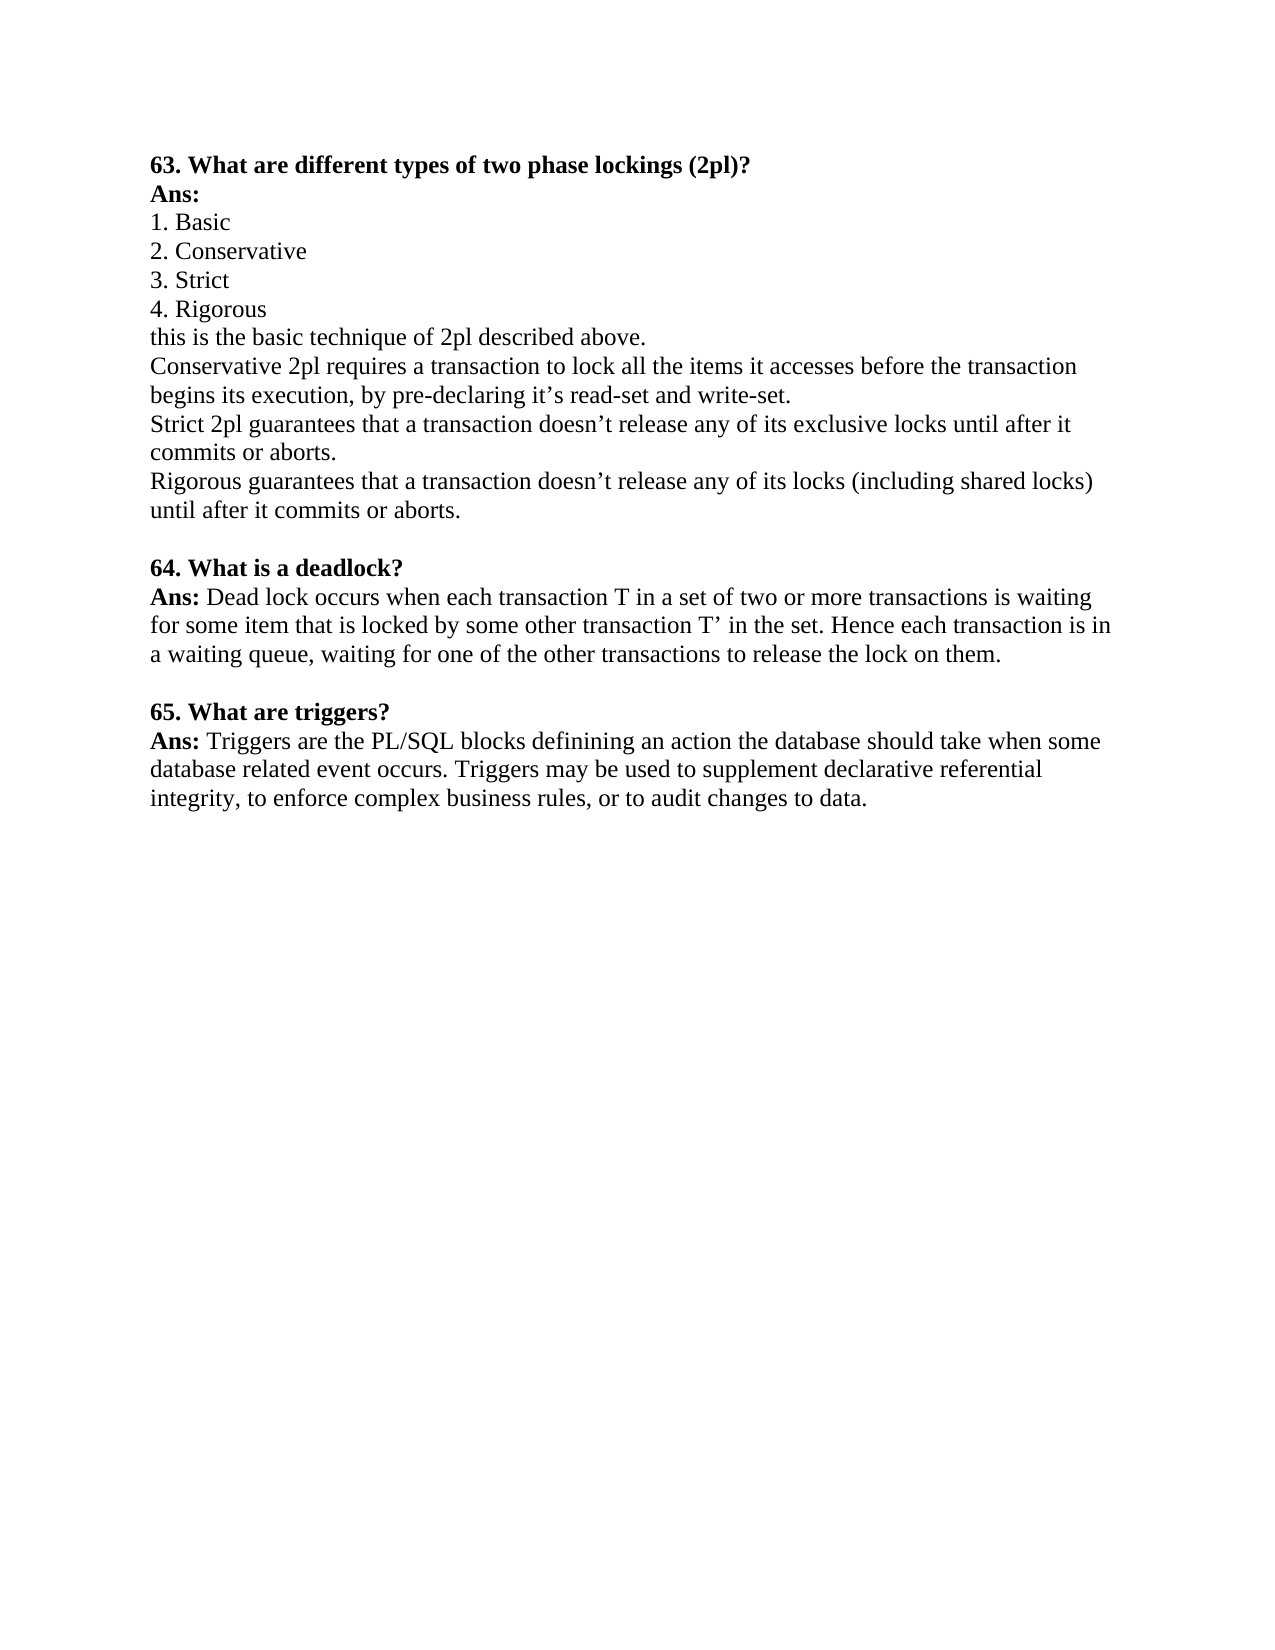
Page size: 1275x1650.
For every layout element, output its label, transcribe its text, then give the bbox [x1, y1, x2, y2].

text 63. What are different types of two phase lockings (2pl)? Ans: 1. Basic 2. Conservative 3. Strict 4. Rigorous this is the basic technique of 2pl described above. Conservative 2pl requires a transaction to lock all the items it accesses before the transaction begins its execution, by pre-declaring it’s read-set and write-set. Strict 2pl guarantees that a transaction doesn’t release any of its exclusive locks until after it commits or aborts. Rigorous guarantees that a transaction doesn’t release any of its locks (including shared locks) until after it commits or aborts. [150, 150, 1125, 524]
text 64. What is a deadlock? Ans: Dead lock occurs when each transaction T in a set of two or more transactions is waiting for some item that is locked by some other transaction T’ in the set. Hence each transaction is in a waiting queue, waiting for one of the other transactions to release the lock on them. [150, 553, 1125, 668]
text 65. What are triggers? Ans: Triggers are the PL/SQL blocks definining an action the database should take when some database related event occurs. Triggers may be used to supplement declarative referential integrity, to enforce complex business rules, or to audit changes to data. [150, 697, 1125, 812]
